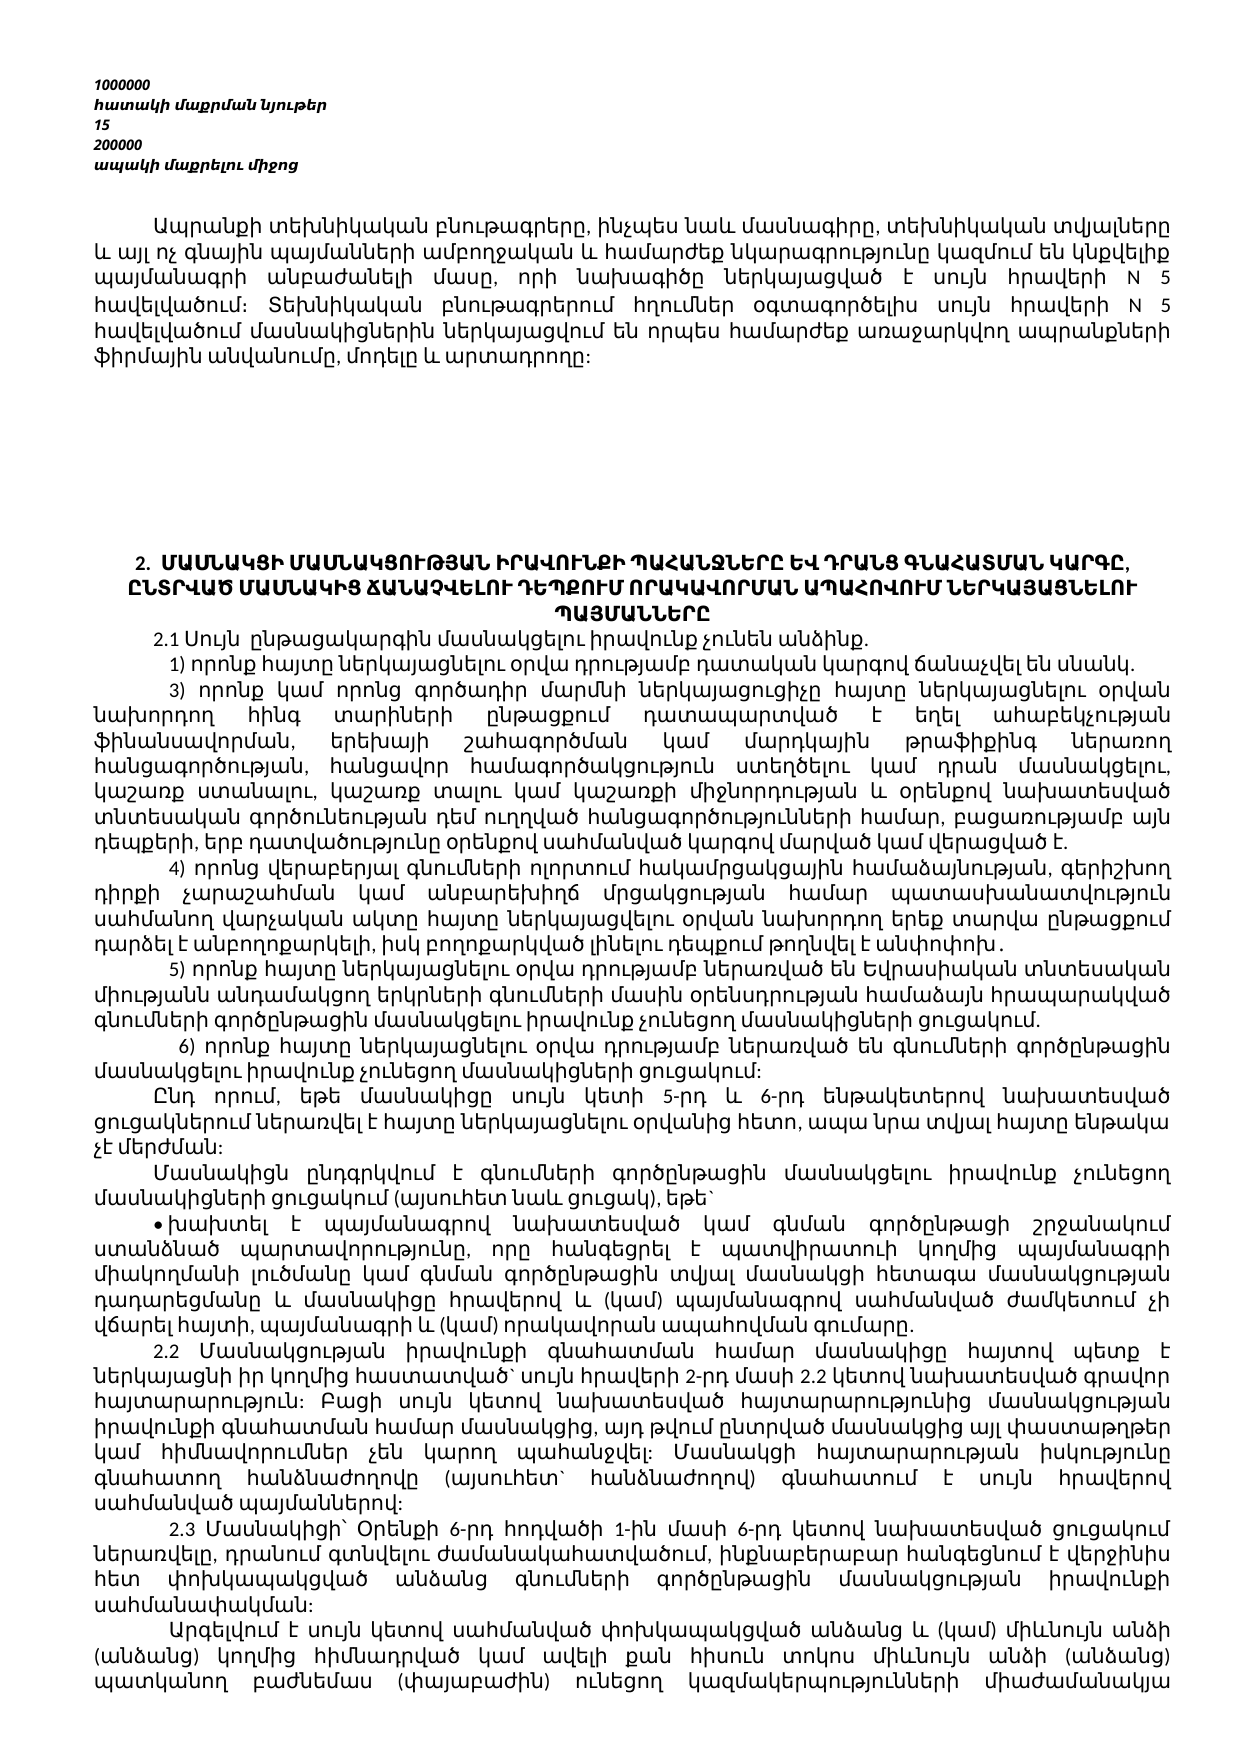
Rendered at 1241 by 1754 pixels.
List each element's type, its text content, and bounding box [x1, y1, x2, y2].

text 1) որոնք հայտը ներկայացնելու օրվա դրությամբ դատական կարգով ճանաչվել են սնանկ. [94, 652, 1171, 677]
text Ընդ որում, եթե մասնակիցը սույն կետի 5-րդ և 6-րդ ենթակետերով նախատեսված ցուցակներում ներառվել է հայտը ներկայացնելու օրվանից հետո, ապա նրա տվյալ հայտը ենթակա չէ մերժման: [94, 1084, 1171, 1160]
text Ապրանքի տեխնիկական բնութագրերը, ինչպես նաև մասնագիրը, տեխնիկական տվյալները և այլ ոչ գնային պայմանների ամբողջական և համարժեք նկարագրությունը կազմում են կնքվելիք պայմանագրի անբաժանելի մասը, որի նախագիծը ներկայացված է սույն հրավերի N 5 հավելվածում։ Տեխնիկական բնութագրերում հղումներ օգտագործելիս սույն հրավերի N 5 հավելվածում մասնակիցներին ներկայացվում են որպես համարժեք առաջարկվող ապրանքների ֆիրմային անվանումը, մոդելը և արտադրողը: [94, 213, 1171, 369]
text 3) որոնք կամ որոնց գործադիր մարմնի ներկայացուցիչը հայտը ներկայացնելու օրվան նախորդող հինգ տարիների ընթացքում դատապարտված է եղել ահաբեկչության ֆինանսավորման, երեխայի շահագործման կամ մարդկային թրաֆիքինգ ներառող հանցագործության, հանցավոր համագործակցություն ստեղծելու կամ դրան մասնակցելու, կաշառք ստանալու, կաշառք տալու կամ կաշառքի միջնորդության և օրենքով նախատեսված տնտեսական գործունեության դեմ ուղղված հանցագործությունների համար, բացառությամբ այն դեպքերի, երբ դատվածությունը օրենքով սահմանված կարգով մարված կամ վերացված է. [94, 677, 1171, 855]
text 2.3 Մասնակիցի՝ Օրենքի 6-րդ հոդվածի 1-ին մասի 6-րդ կետով նախատեսված ցուցակում ներառվելը, դրանում գտնվելու ժամանակահատվածում, ինքնաբերաբար հանգեցնում է վերջինիս հետ փոխկապակցված անձանց գնումների գործընթացին մասնակցության իրավունքի սահմանափակման: [94, 1516, 1171, 1617]
text 4) որոնց վերաբերյալ գնումների ոլորտում հակամրցակցային համաձայնության, գերիշխող դիրքի չարաշահման կամ անբարեխիղճ մրցակցության համար պատասխանատվություն սահմանող վարչական ակտը հայտը ներկայացվելու օրվան նախորդող երեք տարվա ընթացքում դարձել է անբողոքարկելի, իսկ բողոքարկված լինելու դեպքում թողնվել է անփոփոխ․ [94, 855, 1171, 957]
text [94, 1617, 1171, 1694]
text 2.2 Մասնակցության իրավունքի գնահատման համար մասնակիցը հայտով պետք է ներկայացնի իր կողմից հաստատված` սույն հրավերի 2-րդ մասի 2.2 կետով նախատեսված գրավոր հայտարարություն: Բացի սույն կետով նախատեսված հայտարարությունից մասնակցության իրավունքի գնահատման համար մասնակցից, այդ թվում ընտրված մասնակցից այլ փաստաթղթեր կամ հիմնավորումներ չեն կարող պահանջվել: Մասնակցի հայտարարության իսկությունը գնահատող հանձնաժողովը (այսուհետ` հանձնաժողով) գնահատում է սույն հրավերով սահմանված պայմաններով: [94, 1338, 1171, 1516]
text Մասնակիցն ընդգրկվում է գնումների գործընթացին մասնակցելու իրավունք չունեցող մասնակիցների ցուցակում (այսուհետ նաև ցուցակ), եթե` [94, 1160, 1171, 1211]
text • խախտել է պայմանագրով նախատեսված կամ գնման գործընթացի շրջանակում ստանձնած պարտավորությունը, որը հանգեցրել է պատվիրատուի կողմից պայմանագրի միակողմանի լուծմանը կամ գնման գործընթացին տվյալ մասնակցի հետագա մասնակցության դադարեցմանը և մասնակիցը հրավերով և (կամ) պայմանագրով սահմանված ժամկետում չի վճարել հայտի, պայմանագրի և (կամ) որակավորան ապահովման գումարը. [94, 1211, 1171, 1338]
text 2.1 Սույն ընթացակարգին մասնակցելու իրավունք չունեն անձինք. [94, 626, 1171, 652]
text 2. ՄԱՍՆԱԿՑԻ ՄԱՍՆԱԿՑՈՒԹՅԱՆ ԻՐԱՎՈՒՆՔԻ ՊԱՀԱՆՋՆԵՐԸ ԵՎ ԴՐԱՆՑ ԳՆԱՀԱՏՄԱՆ ԿԱՐԳԸ, ԸՆՏՐՎԱԾ ՄԱՍՆԱԿԻՑ ՃԱՆԱՉՎԵԼՈՒ ԴԵՊՔՈՒՄ ՈՐԱԿԱՎՈՐՄԱՆ ԱՊԱՀՈՎՈՒՄ ՆԵՐԿԱՅԱՑՆԵԼՈՒ ՊԱՅՄԱՆՆԵՐԸ [94, 550, 1171, 626]
text 5) որոնք հայտը ներկայացնելու օրվա դրությամբ ներառված են Եվրասիական տնտեսական միությանն անդամակցող երկրների գնումների մասին օրենսդրության համաձայն հրապարակված գնումների գործընթացին մասնակցելու իրավունք չունեցող մասնակիցների ցուցակում. [94, 957, 1171, 1033]
text 6) որոնք հայտը ներկայացնելու օրվա դրությամբ ներառված են գնումների գործընթացին մասնակցելու իրավունք չունեցող մասնակիցների ցուցակում: [94, 1033, 1171, 1084]
